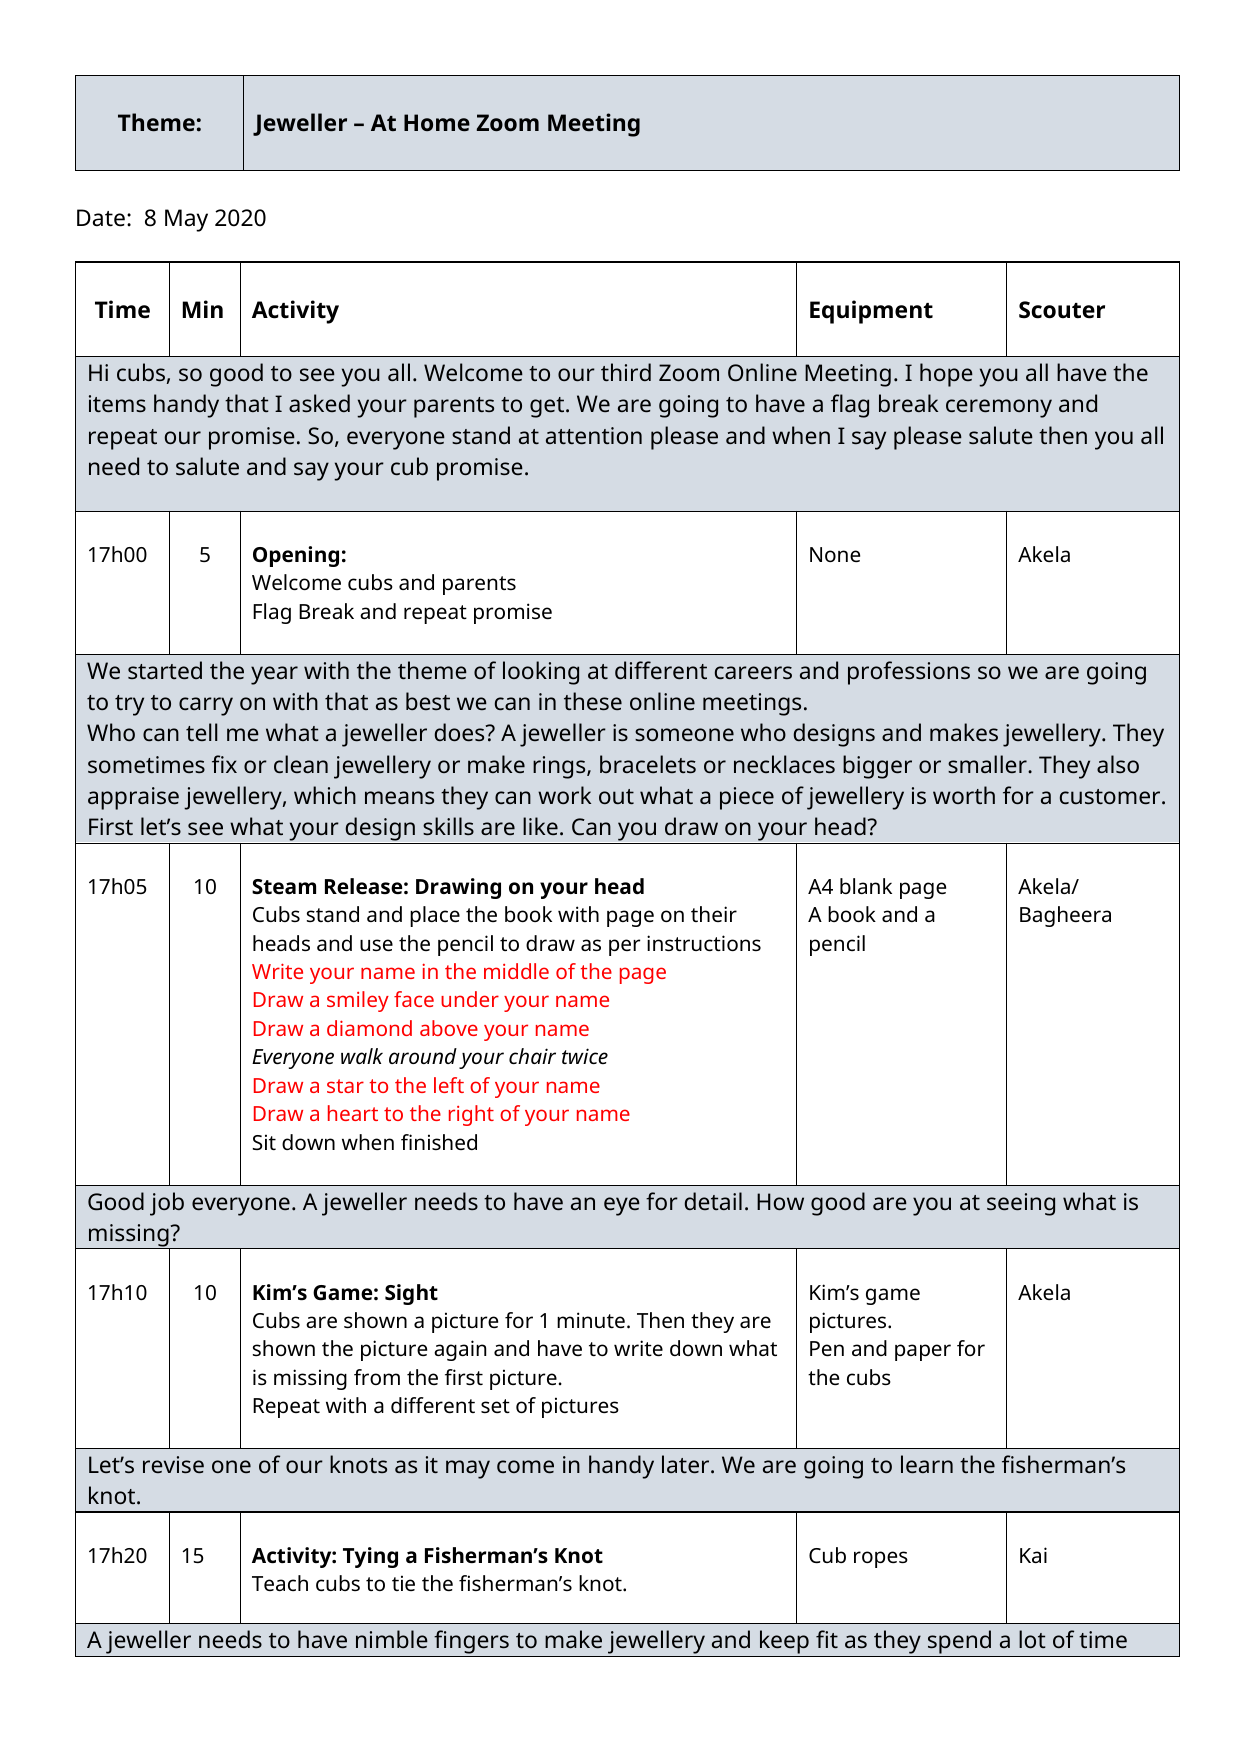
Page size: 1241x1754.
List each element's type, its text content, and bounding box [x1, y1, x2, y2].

table_cell A4 blank page A book and a pencil [797, 844, 1006, 1185]
table_cell 15 [170, 1513, 240, 1623]
table_cell Opening: Welcome cubs and parents Flag Break and repeat promise [241, 512, 796, 654]
table_header Time [76, 263, 169, 356]
table_cell Akela [1007, 512, 1179, 654]
table_cell Steam Release: Drawing on your head Cubs stand and place the book with page on their heads and use the pencil to draw as per instructions Write your name in the middle of the page Draw a smiley face under your name Draw a diamond above your name Everyone walk around your chair twice Draw a star to the left of your name Draw a heart to the right of your name Sit down when finished [241, 844, 796, 1185]
table_header Activity [241, 263, 796, 356]
table_header Min [170, 263, 240, 356]
table_cell Let’s revise one of our knots as it may come in handy later. We are going to learn the fisherman’s knot. [76, 1449, 1179, 1511]
table_cell We started the year with the theme of looking at different careers and professions so we are going to try to carry on with that as best we can in these online meetings. Who can tell me what a jeweller does? A jeweller is someone who designs and makes jewellery. They sometimes fix or clean jewellery or make rings, bracelets or necklaces bigger or smaller. They also appraise jewellery, which means they can work out what a piece of jewellery is worth for a customer. First let’s see what your design skills are like. Can you draw on your head? [76, 655, 1179, 842]
table_cell Good job everyone. A jeweller needs to have an eye for detail. How good are you at seeing what is missing? [76, 1186, 1179, 1248]
table_header Equipment [797, 263, 1006, 356]
table_cell Hi cubs, so good to see you all. Welcome to our third Zoom Online Meeting. I hope you all have the items handy that I asked your parents to get. We are going to have a flag break ceremony and repeat our promise. So, everyone stand at attention please and when I say please salute then you all need to salute and say your cub promise. [76, 357, 1179, 511]
table_cell 17h00 [76, 512, 169, 654]
text Date: 8 May 2020 [75, 202, 1165, 233]
table_cell None [797, 512, 1006, 654]
table_cell Kai [1007, 1513, 1179, 1623]
table_header Jeweller – At Home Zoom Meeting [244, 76, 1179, 170]
table_cell Activity: Tying a Fisherman’s Knot Teach cubs to tie the fisherman’s knot. [241, 1513, 796, 1623]
table_cell 10 [170, 1249, 240, 1448]
table_header Scouter [1007, 263, 1179, 356]
table_cell 5 [170, 512, 240, 654]
table_cell Akela/ Bagheera [1007, 844, 1179, 1185]
table_header Theme: [76, 76, 243, 170]
table_cell 10 [170, 844, 240, 1185]
table_cell 17h10 [76, 1249, 169, 1448]
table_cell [76, 1624, 1179, 1656]
table_cell Kim’s Game: Sight Cubs are shown a picture for 1 minute. Then they are shown the picture again and have to write down what is missing from the first picture. Repeat with a different set of pictures [241, 1249, 796, 1448]
table_cell Kim’s game pictures. Pen and paper for the cubs [797, 1249, 1006, 1448]
table_cell 17h20 [76, 1513, 169, 1623]
table_cell 17h05 [76, 844, 169, 1185]
table_cell Akela [1007, 1249, 1179, 1448]
table_cell Cub ropes [797, 1513, 1006, 1623]
